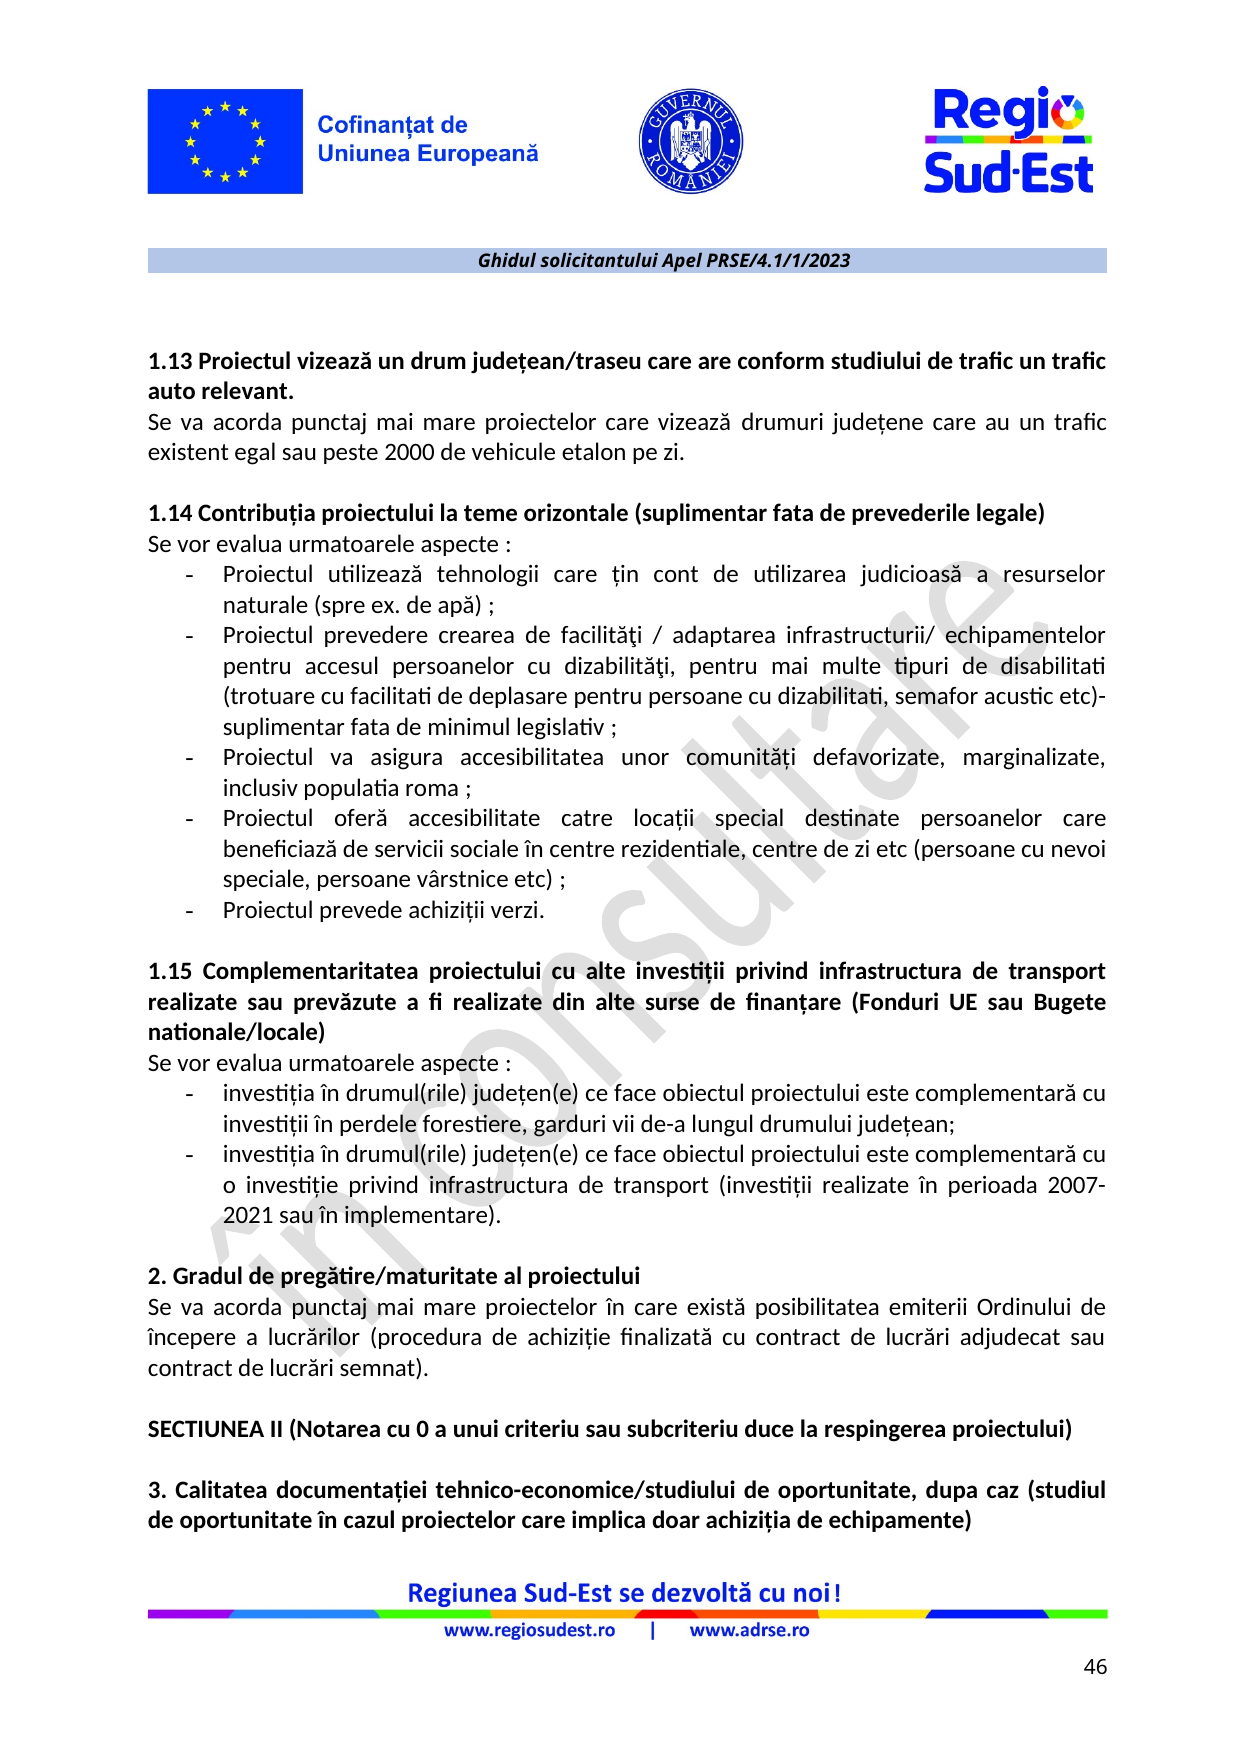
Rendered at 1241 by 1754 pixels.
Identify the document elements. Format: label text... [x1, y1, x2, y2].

list Proiectul va asigura accesibilitatea unor comunități defavorizate, marginalizate, inclusiv populatia roma ; [185, 742, 1107, 803]
text 1.15 Complementaritatea proiectului cu alte investiții privind infrastructura de transport realizate sau prevăzute a fi realizate din alte surse de finanțare (Fonduri UE sau Bugete nationale/locale) [148, 955, 1107, 1047]
list investiția în drumul(rile) județen(e) ce face obiectul proiectului este complementară cu o investiție privind infrastructura de transport (investiții realizate în perioada 2007-2021 sau în implementare). [185, 1138, 1107, 1230]
text 1.14 Contribuția proiectului la teme orizontale (suplimentar fata de prevederile legale) [148, 497, 1107, 528]
list Proiectul utilizează tehnologii care țin cont de utilizarea judicioasă a resurselor naturale (spre ex. de apă) ; [185, 558, 1107, 619]
text 3. Calitatea documentației tehnico-economice/studiului de oportunitate, dupa caz (studiul de oportunitate în cazul proiectelor care implica doar achiziția de echipamente) [148, 1474, 1107, 1535]
picture [147, 86, 1093, 195]
list Proiectul prevede achiziții verzi. [185, 894, 1107, 925]
list investiția în drumul(rile) județen(e) ce face obiectul proiectului este complementară cu investiții în perdele forestiere, garduri vii de-a lungul drumului județean; [185, 1077, 1107, 1138]
text 1.13 Proiectul vizează un drum județean/traseu care are conform studiului de trafic un trafic auto relevant. [148, 345, 1107, 406]
text Se va acorda punctaj mai mare proiectelor care vizează drumuri județene care au un trafic existent egal sau peste 2000 de vehicule etalon pe zi. [148, 406, 1107, 467]
text 2. Gradul de pregătire/maturitate al proiectului [148, 1260, 1107, 1291]
list Proiectul prevedere crearea de facilităţi / adaptarea infrastructurii/ echipamentelor pentru accesul persoanelor cu dizabilităţi, pentru mai multe tipuri de disabilitati (trotuare cu facilitati de deplasare pentru persoane cu dizabilitati, semafor acustic etc)- suplimentar fata de minimul legislativ ; [185, 619, 1107, 742]
text Se vor evalua urmatoarele aspecte : [148, 528, 1107, 558]
text Se vor evalua urmatoarele aspecte : [148, 1047, 1107, 1077]
text SECTIUNEA II (Notarea cu 0 a unui criteriu sau subcriteriu duce la respingerea proiectului) [148, 1413, 1107, 1443]
list Proiectul oferă accesibilitate catre locații special destinate persoanelor care beneficiază de servicii sociale în centre rezidentiale, centre de zi etc (persoane cu nevoi speciale, persoane vârstnice etc) ; [185, 803, 1107, 894]
picture [147, 1582, 1108, 1640]
text Se va acorda punctaj mai mare proiectelor în care există posibilitatea emiterii Ordinului de începere a lucrărilor (procedura de achiziție finalizată cu contract de lucrări adjudecat sau contract de lucrări semnat). [148, 1291, 1107, 1382]
